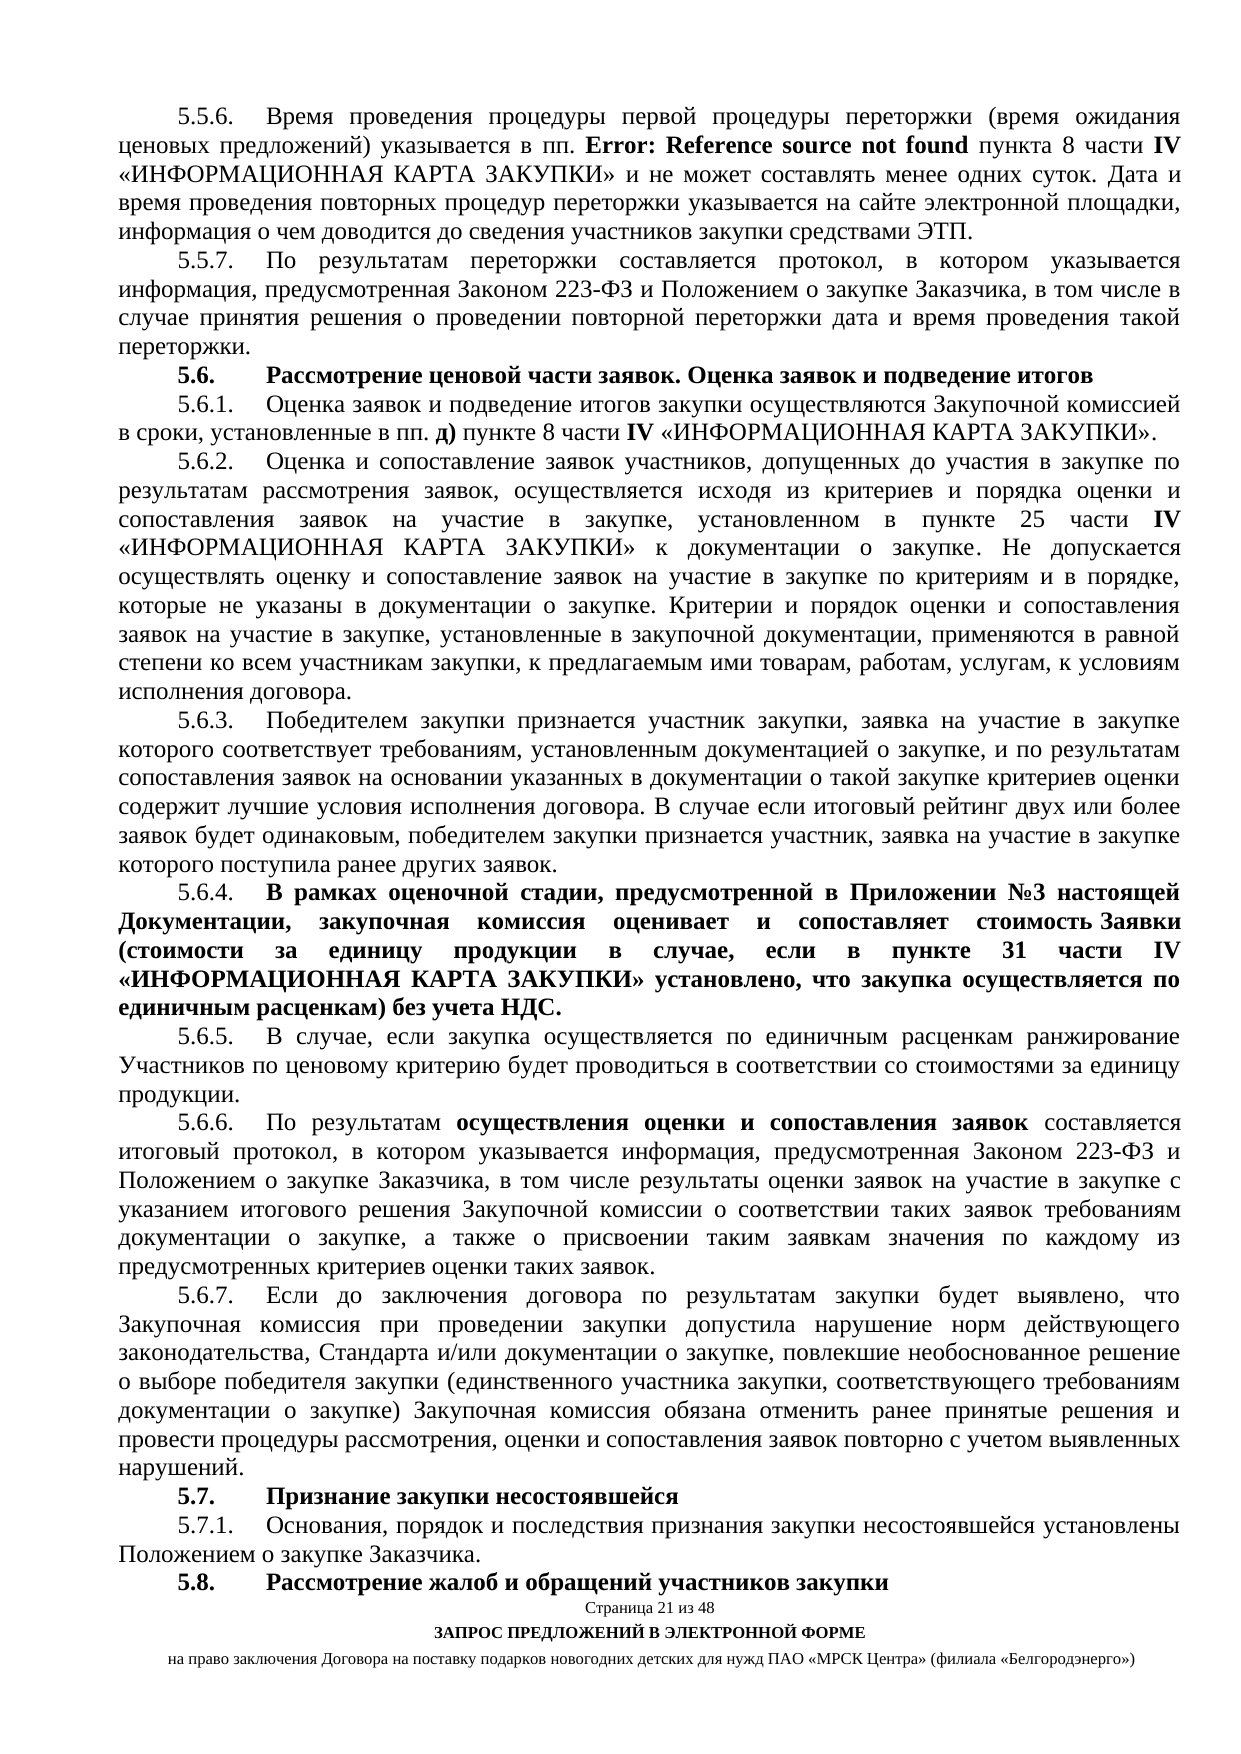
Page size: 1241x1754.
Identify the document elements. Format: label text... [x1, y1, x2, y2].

subtitle Оценка заявок и подведение итогов закупки осуществляются Закупочной комиссией в сроки, установленные в пп. е) пункте 8 части IV «ИНФОРМАЦИОННАЯ КАРТА ЗАКУПКИ». [118, 389, 1181, 446]
subtitle Победителем закупки признается участник закупки, заявка на участие в закупке которого соответствует требованиям, установленным документацией о закупке, и по результатам сопоставления заявок на основании указанных в документации о такой закупке критериев оценки содержит лучшие условия исполнения договора. В случае если итоговый рейтинг двух или более заявок будет одинаковым, победителем закупки признается участник, заявка на участие в закупке которого поступила ранее других заявок. [118, 705, 1181, 877]
subtitle Основания, порядок и последствия признания закупки несостоявшейся установлены Положением о закупке Заказчика. [118, 1510, 1181, 1567]
subtitle Если до заключения договора по результатам закупки будет выявлено, что Закупочная комиссия при проведении закупки допустила нарушение норм действующего законодательства, Стандарта и/или документации о закупке, повлекшие необоснованное решение о выборе победителя закупки (единственного участника закупки, соответствующего требованиям документации о закупке) Закупочная комиссия обязана отменить ранее принятые решения и провести процедуры рассмотрения, оценки и сопоставления заявок повторно с учетом выявленных нарушений. [118, 1280, 1181, 1481]
subtitle Рассмотрение жалоб и обращений участников закупки [118, 1567, 1181, 1596]
subtitle Оценка и сопоставление заявок участников, допущенных до участия в закупке по результатам рассмотрения заявок, осуществляется исходя из критериев и порядка оценки и сопоставления заявок на участие в закупке, установленном в пункте 25 части IV «ИНФОРМАЦИОННАЯ КАРТА ЗАКУПКИ» к документации о закупке. Не допускается осуществлять оценку и сопоставление заявок на участие в закупке по критериям и в порядке, которые не указаны в документации о закупке. Критерии и порядок оценки и сопоставления заявок на участие в закупке, установленные в закупочной документации, применяются в равной степени ко всем участникам закупки, к предлагаемым ими товарам, работам, услугам, к условиям исполнения договора. [118, 446, 1181, 705]
subtitle В случае, если закупка осуществляется по единичным расценкам ранжирование Участников по ценовому критерию будет проводиться в соответствии со стоимостями за единицу продукции. [118, 1021, 1181, 1107]
subtitle По результатам осуществления оценки и сопоставления заявок составляется итоговый протокол, в котором указывается информация, предусмотренная Законом 223-ФЗ и Положением о закупке Заказчика, в том числе результаты оценки заявок на участие в закупке с указанием итогового решения Закупочной комиссии о соответствии таких заявок требованиям документации о закупке, а также о присвоении таким заявкам значения по каждому из предусмотренных критериев оценки таких заявок. [118, 1107, 1181, 1280]
subtitle Рассмотрение ценовой части заявок. Оценка заявок и подведение итогов [118, 360, 1181, 389]
subtitle Признание закупки несостоявшейся [118, 1481, 1181, 1510]
subtitle По результатам переторжки составляется протокол, в котором указывается информация, предусмотренная Законом 223-ФЗ и Положением о закупке Заказчика, в том числе в случае принятия решения о проведении повторной переторжки дата и время проведения такой переторжки. [118, 245, 1181, 360]
subtitle В рамках оценочной стадии, предусмотренной в Приложении №3 настоящей Документации, закупочная комиссия оценивает и сопоставляет стоимость Заявки (стоимости за единицу продукции в случае, если в пункте 31 части IV «ИНФОРМАЦИОННАЯ КАРТА ЗАКУПКИ» установлено, что закупка осуществляется по единичным расценкам) без учета НДС. [118, 877, 1181, 1021]
